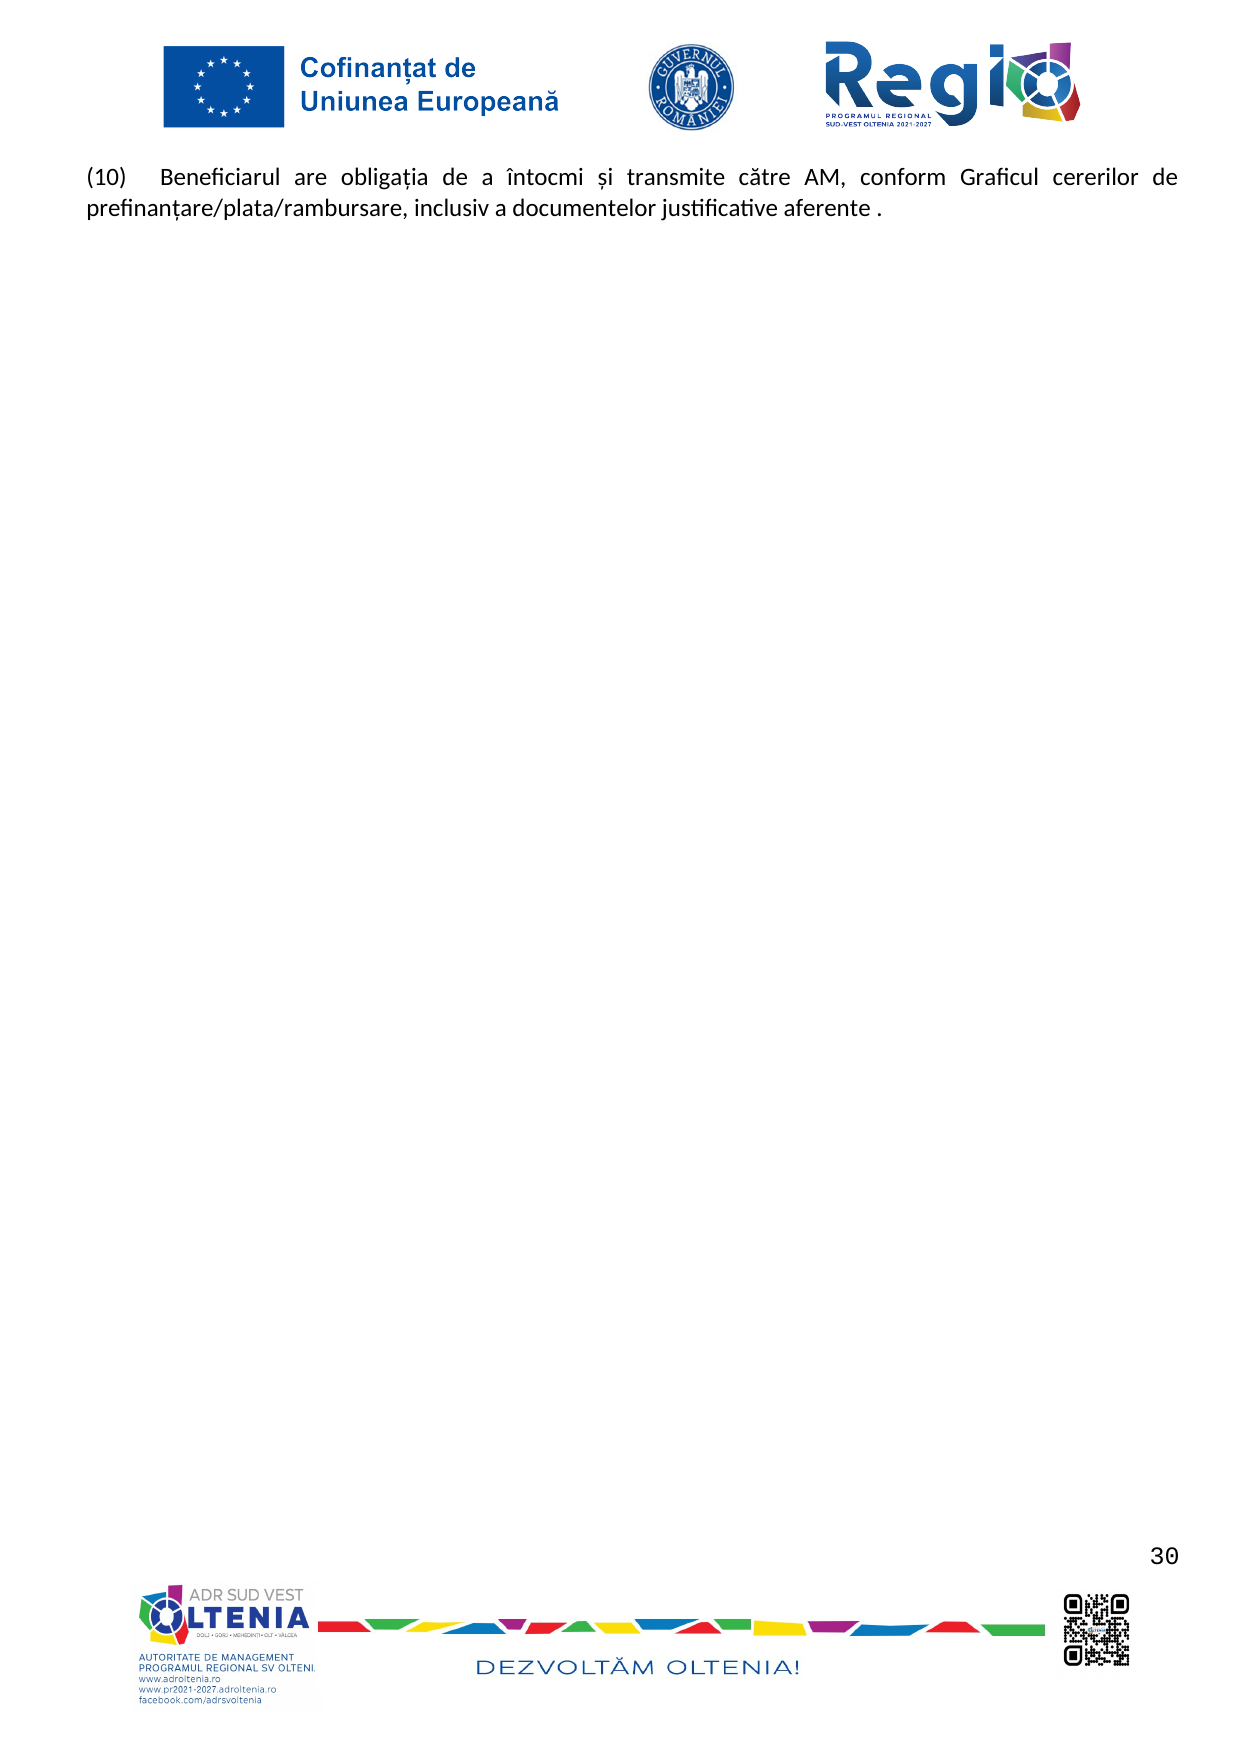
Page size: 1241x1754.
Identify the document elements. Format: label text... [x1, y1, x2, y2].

picture [645, 42, 739, 132]
picture [131, 1582, 1134, 1711]
picture [158, 42, 561, 131]
text (10) Beneficiarul are obligaţia de a întocmi şi transmite către AM, conform Graficul cererilor de prefinanţare/plata/rambursare, inclusiv a documentelor justificative aferente . [86, 161, 1179, 222]
picture [823, 40, 1082, 129]
